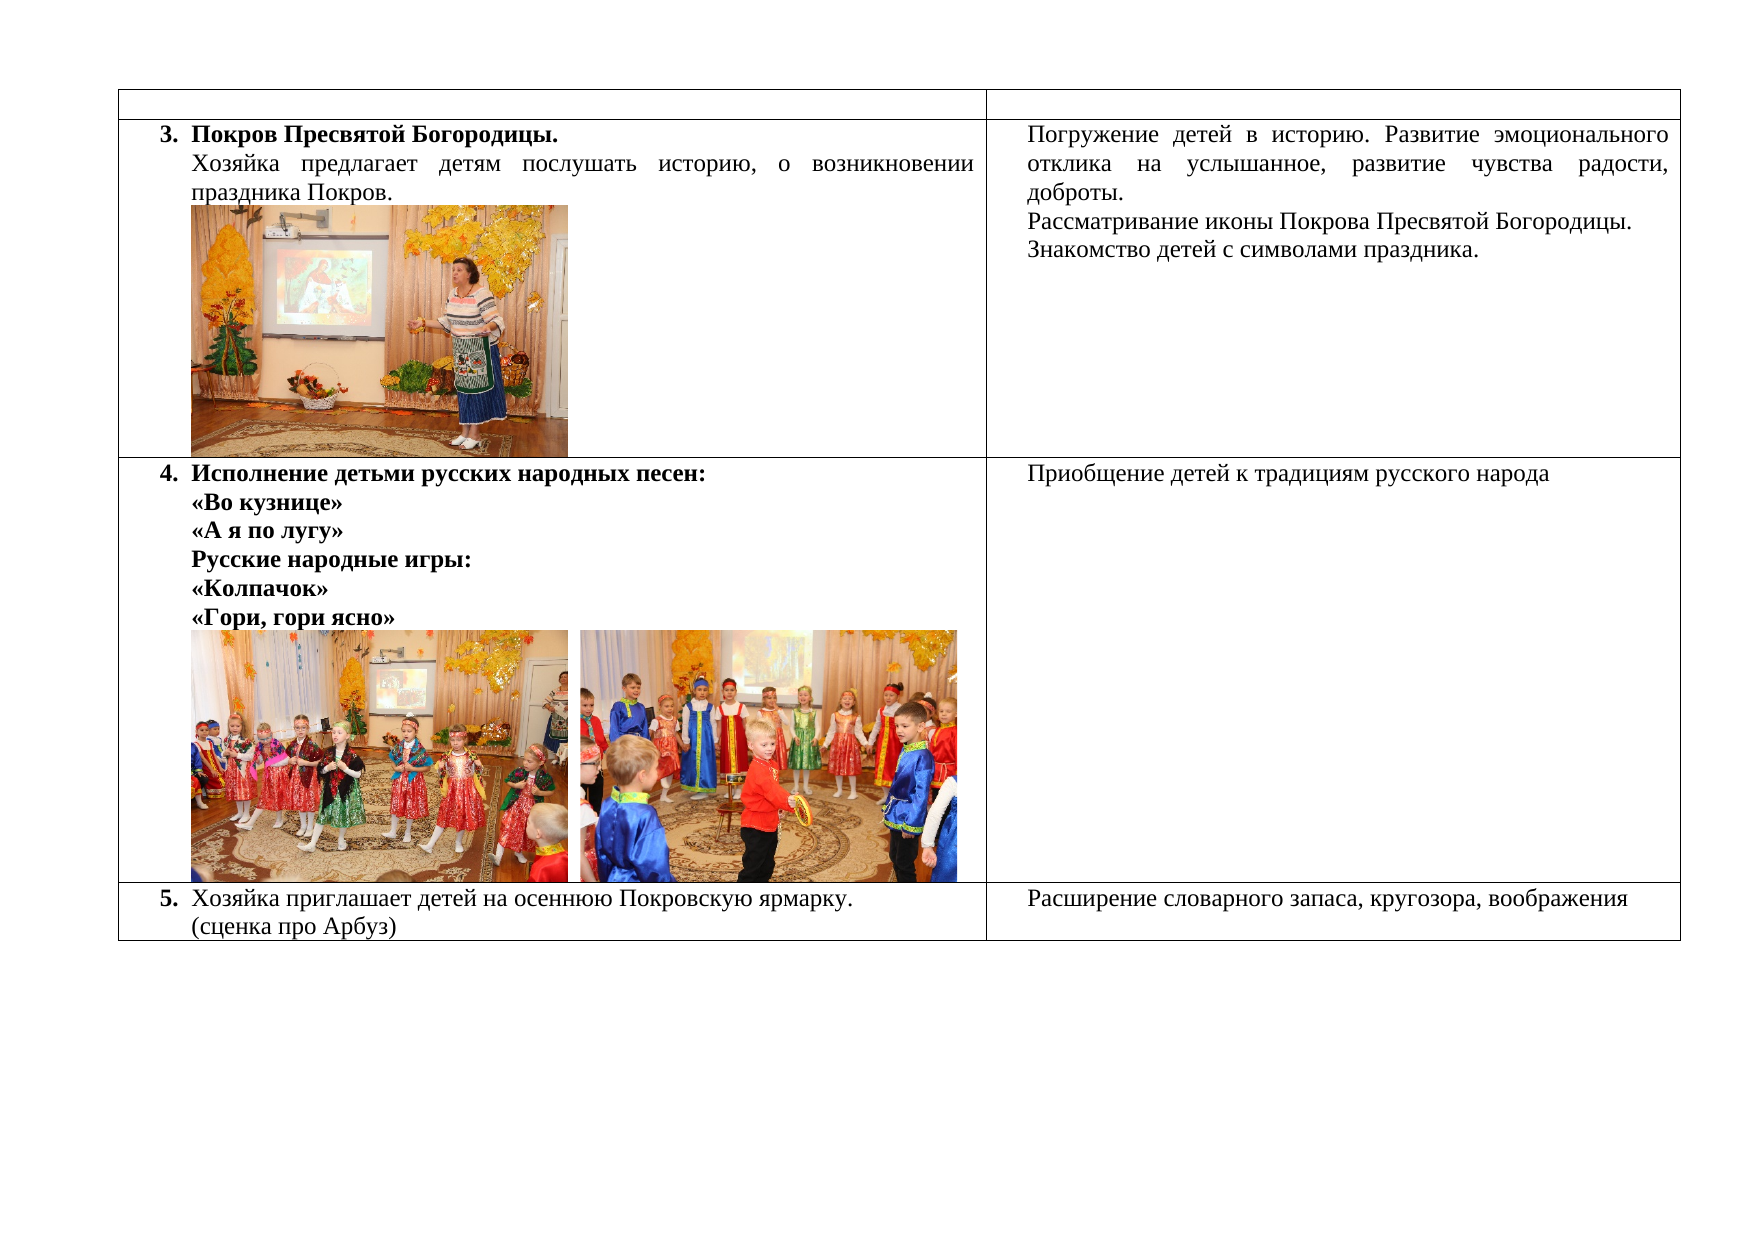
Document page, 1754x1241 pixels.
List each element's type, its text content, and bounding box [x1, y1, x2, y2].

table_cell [987, 90, 1680, 118]
table_cell Погружение детей в историю. Развитие эмоционального отклика на услышанное, развитие чувства радости, доброты. Рассматривание иконы Покрова Пресвятой Богородицы. Знакомство детей с символами праздника. [987, 120, 1680, 457]
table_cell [987, 883, 1680, 940]
table_cell Покров Пресвятой Богородицы. Хозяйка предлагает детям послушать историю, о возникновении праздника Покров. [119, 120, 986, 457]
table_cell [119, 883, 986, 940]
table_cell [119, 90, 986, 118]
table_cell Приобщение детей к традициям русского народа [987, 458, 1680, 882]
table_cell Исполнение детьми русских народных песен: «Во кузнице» «А я по лугу» Русские народные игры: «Колпачок» «Гори, гори ясно» [119, 458, 986, 882]
picture [191, 630, 568, 882]
picture [580, 630, 958, 882]
picture [191, 205, 568, 457]
